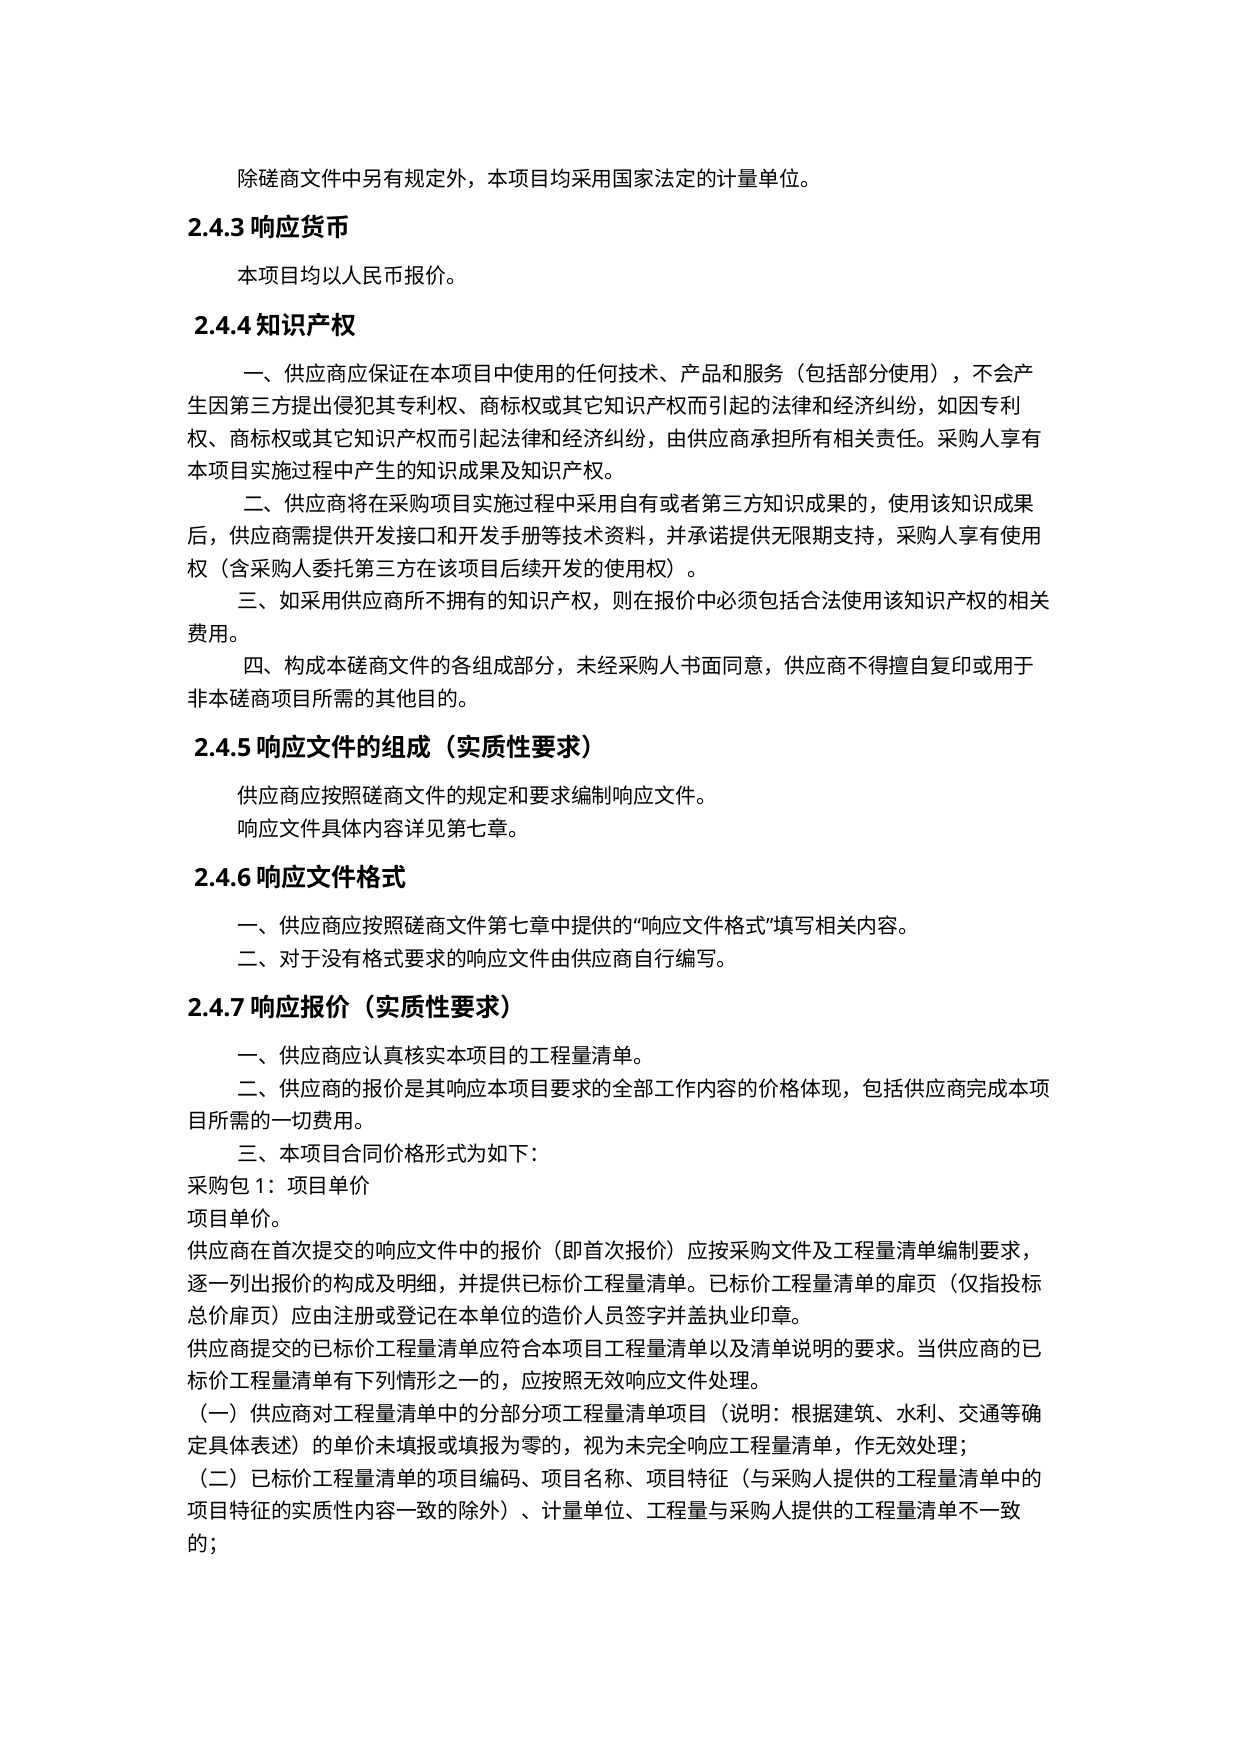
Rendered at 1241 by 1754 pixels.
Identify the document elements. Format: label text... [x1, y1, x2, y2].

text 四、构成本磋商文件的各组成部分，未经采购人书面同意，供应商不得擅自复印或用于非本磋商项目所需的其他目的。 [187, 649, 1053, 714]
text （二）已标价工程量清单的项目编码、项目名称、项目特征（与采购人提供的工程量清单中的项目特征的实质性内容一致的除外）、计量单位、工程量与采购人提供的工程量清单不一致的； [187, 1462, 1053, 1559]
text 供应商在首次提交的响应文件中的报价（即首次报价）应按采购文件及工程量清单编制要求，逐一列出报价的构成及明细，并提供已标价工程量清单。已标价工程量清单的扉页（仅指投标总价扉页）应由注册或登记在本单位的造价人员签字并盖执业印章。 [187, 1234, 1053, 1332]
text 响应文件具体内容详见第七章。 [187, 812, 1053, 844]
text 二、供应商将在采购项目实施过程中采用自有或者第三方知识成果的，使用该知识成果后，供应商需提供开发接口和开发手册等技术资料，并承诺提供无限期支持，采购人享有使用权（含采购人委托第三方在该项目后续开发的使用权）。 [187, 487, 1053, 584]
text 本项目均以人民币报价。 [187, 259, 1053, 292]
text 2.4.7响应报价（实质性要求） [187, 974, 1053, 1039]
text 供应商提交的已标价工程量清单应符合本项目工程量清单以及清单说明的要求。当供应商的已标价工程量清单有下列情形之一的，应按照无效响应文件处理。 [187, 1332, 1053, 1397]
text 采购包1：项目单价 [187, 1169, 1053, 1202]
text 项目单价。 [187, 1202, 1053, 1234]
text 2.4.6响应文件格式 [187, 844, 1053, 909]
text 2.4.5响应文件的组成（实质性要求） [187, 714, 1053, 779]
text 三、本项目合同价格形式为如下： [187, 1137, 1053, 1169]
text 三、如采用供应商所不拥有的知识产权，则在报价中必须包括合法使用该知识产权的相关费用。 [187, 584, 1053, 649]
text 2.4.3响应货币 [187, 194, 1053, 259]
text 一、供应商应认真核实本项目的工程量清单。 [187, 1039, 1053, 1072]
text 除磋商文件中另有规定外，本项目均采用国家法定的计量单位。 [187, 162, 1053, 194]
text 一、供应商应保证在本项目中使用的任何技术、产品和服务（包括部分使用），不会产生因第三方提出侵犯其专利权、商标权或其它知识产权而引起的法律和经济纠纷，如因专利权、商标权或其它知识产权而引起法律和经济纠纷，由供应商承担所有相关责任。采购人享有本项目实施过程中产生的知识成果及知识产权。 [187, 357, 1053, 487]
text 二、供应商的报价是其响应本项目要求的全部工作内容的价格体现，包括供应商完成本项目所需的一切费用。 [187, 1072, 1053, 1137]
text 供应商应按照磋商文件的规定和要求编制响应文件。 [187, 779, 1053, 812]
text （一）供应商对工程量清单中的分部分项工程量清单项目（说明：根据建筑、水利、交通等确定具体表述）的单价未填报或填报为零的，视为未完全响应工程量清单，作无效处理； [187, 1397, 1053, 1462]
text 一、供应商应按照磋商文件第七章中提供的“响应文件格式”填写相关内容。 [187, 909, 1053, 942]
text 二、对于没有格式要求的响应文件由供应商自行编写。 [187, 942, 1053, 974]
text 2.4.4知识产权 [187, 292, 1053, 357]
